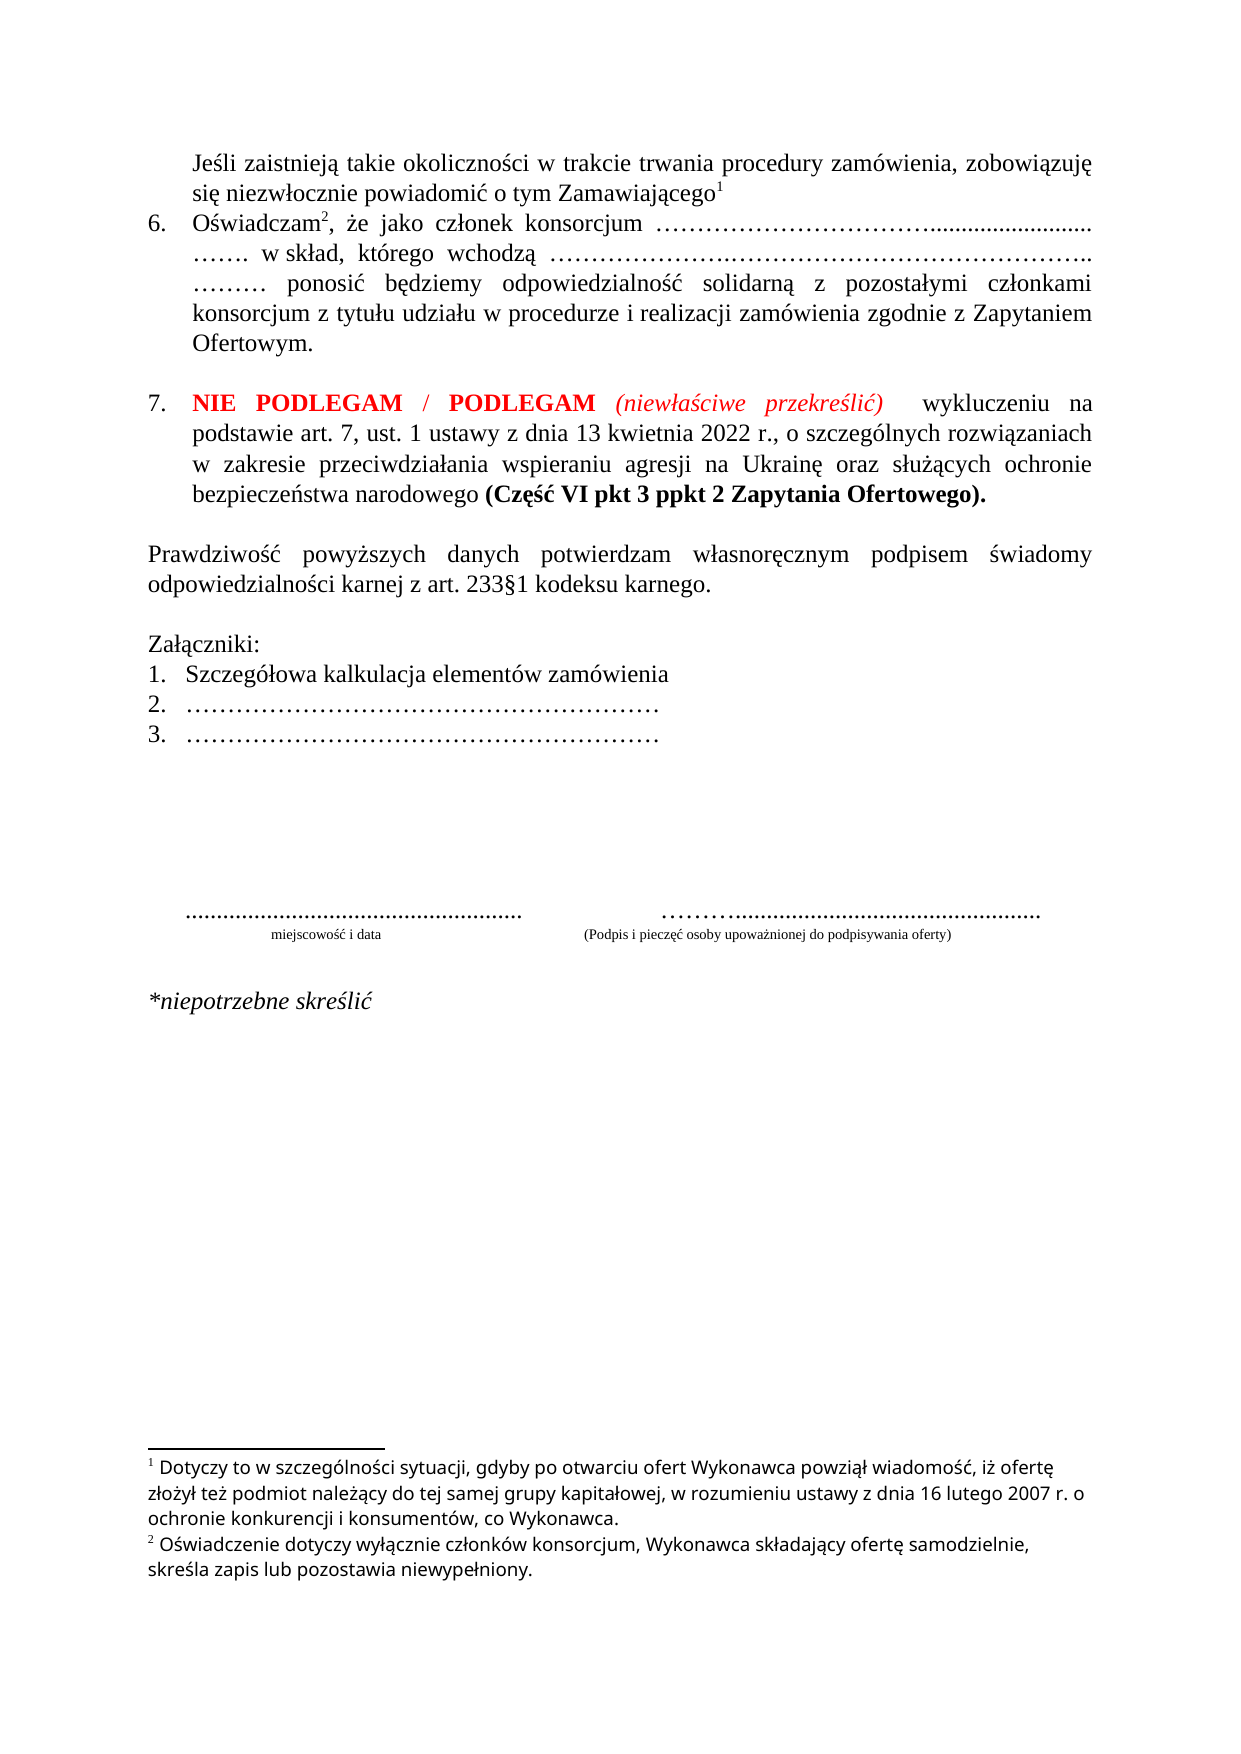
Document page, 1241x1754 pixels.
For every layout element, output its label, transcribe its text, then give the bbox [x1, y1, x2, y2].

text ...................................................... ………................................................. [185, 896, 1093, 924]
list NIE PODLEGAM / PODLEGAM (niewłaściwe przekreślić) wykluczeniu na podstawie art. 7, ust. 1 ustawy z dnia 13 kwietnia 2022 r., o szczególnych rozwiązaniach w zakresie przeciwdziałania wspieraniu agresji na Ukrainę oraz służących ochronie bezpieczeństwa narodowego (Część VI pkt 3 ppkt 2 Zapytania Ofertowego). [148, 388, 1093, 507]
text miejscowość i data (Podpis i pieczęć osoby upoważnionej do podpisywania oferty) [148, 926, 1093, 954]
text Załączniki: [148, 629, 1093, 658]
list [148, 148, 1093, 206]
list ………………………………………………… [148, 689, 1093, 718]
list ………………………………………………… [148, 719, 1093, 748]
list Oświadczam, że jako członek konsorcjum ……………………………..........................……. w skład, którego wchodzą ………………….……………………………………..……… ponosić będziemy odpowiedzialność solidarną z pozostałymi członkami konsorcjum z tytułu udziału w procedurze i realizacji zamówienia zgodnie z Zapytaniem Ofertowym. [148, 208, 1093, 357]
text Prawdziwość powyższych danych potwierdzam własnoręcznym podpisem świadomy odpowiedzialności karnej z art. 233§1 kodeksu karnego. [148, 539, 1093, 598]
list Szczegółowa kalkulacja elementów zamówienia [148, 659, 1093, 688]
text *niepotrzebne skreślić [148, 986, 1093, 1014]
